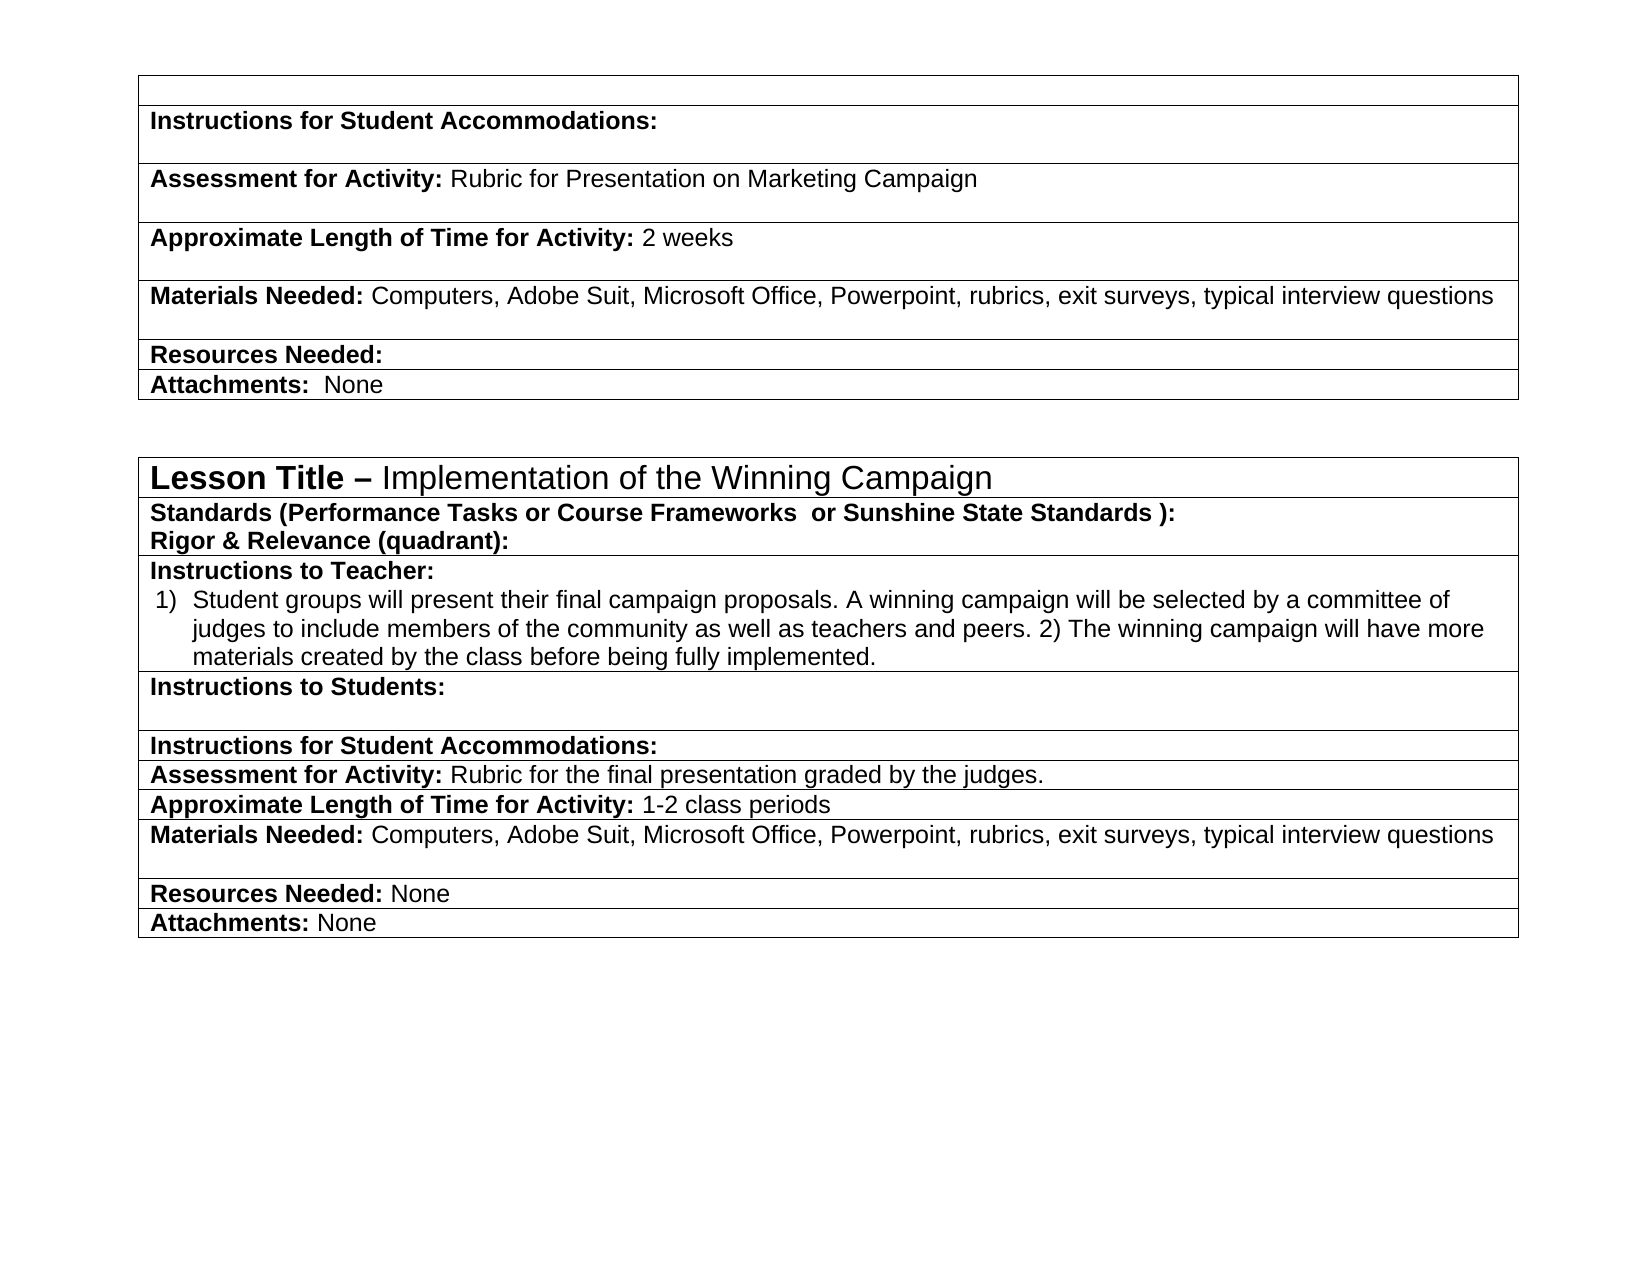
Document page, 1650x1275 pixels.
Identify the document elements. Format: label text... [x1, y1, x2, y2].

table_cell Approximate Length of Time for Activity: 1-2 class periods [139, 790, 1518, 819]
table_cell Attachments: None [139, 370, 1518, 398]
table_cell Attachments: None [139, 909, 1518, 937]
table_cell Instructions for Student Accommodations: [139, 731, 1518, 759]
table_cell Instructions to Teacher: Student groups will present their final campaign proposals. A winning campaign will be selected by a committee of judges to include members of the community as well as teachers and peers. 2) The winning campaign will have more materials created by the class before being fully implemented. [139, 556, 1518, 671]
table_cell Assessment for Activity: Rubric for the final presentation graded by the judges. [139, 761, 1518, 789]
table_cell Resources Needed: [139, 340, 1518, 369]
table_cell Resources Needed: None [139, 879, 1518, 907]
table_cell Materials Needed: Computers, Adobe Suit, Microsoft Office, Powerpoint, rubrics, exit surveys, typical interview questions [139, 820, 1518, 878]
table_cell Materials Needed: Computers, Adobe Suit, Microsoft Office, Powerpoint, rubrics, exit surveys, typical interview questions [139, 281, 1518, 339]
table_header Lesson Title – Implementation of the Winning Campaign [139, 458, 1518, 497]
table_cell Standards (Performance Tasks or Course Frameworks or Standards ): Rigor & Relevance (quadrant): [139, 498, 1518, 555]
table_cell Instructions to Students: [139, 672, 1518, 730]
table_cell Approximate Length of Time for Activity: 2 weeks [139, 223, 1518, 280]
table_cell Instructions for Student Accommodations: [139, 106, 1518, 163]
table_cell Assessment for Activity: Rubric for Presentation on Marketing Campaign [139, 164, 1518, 222]
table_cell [139, 76, 1518, 105]
